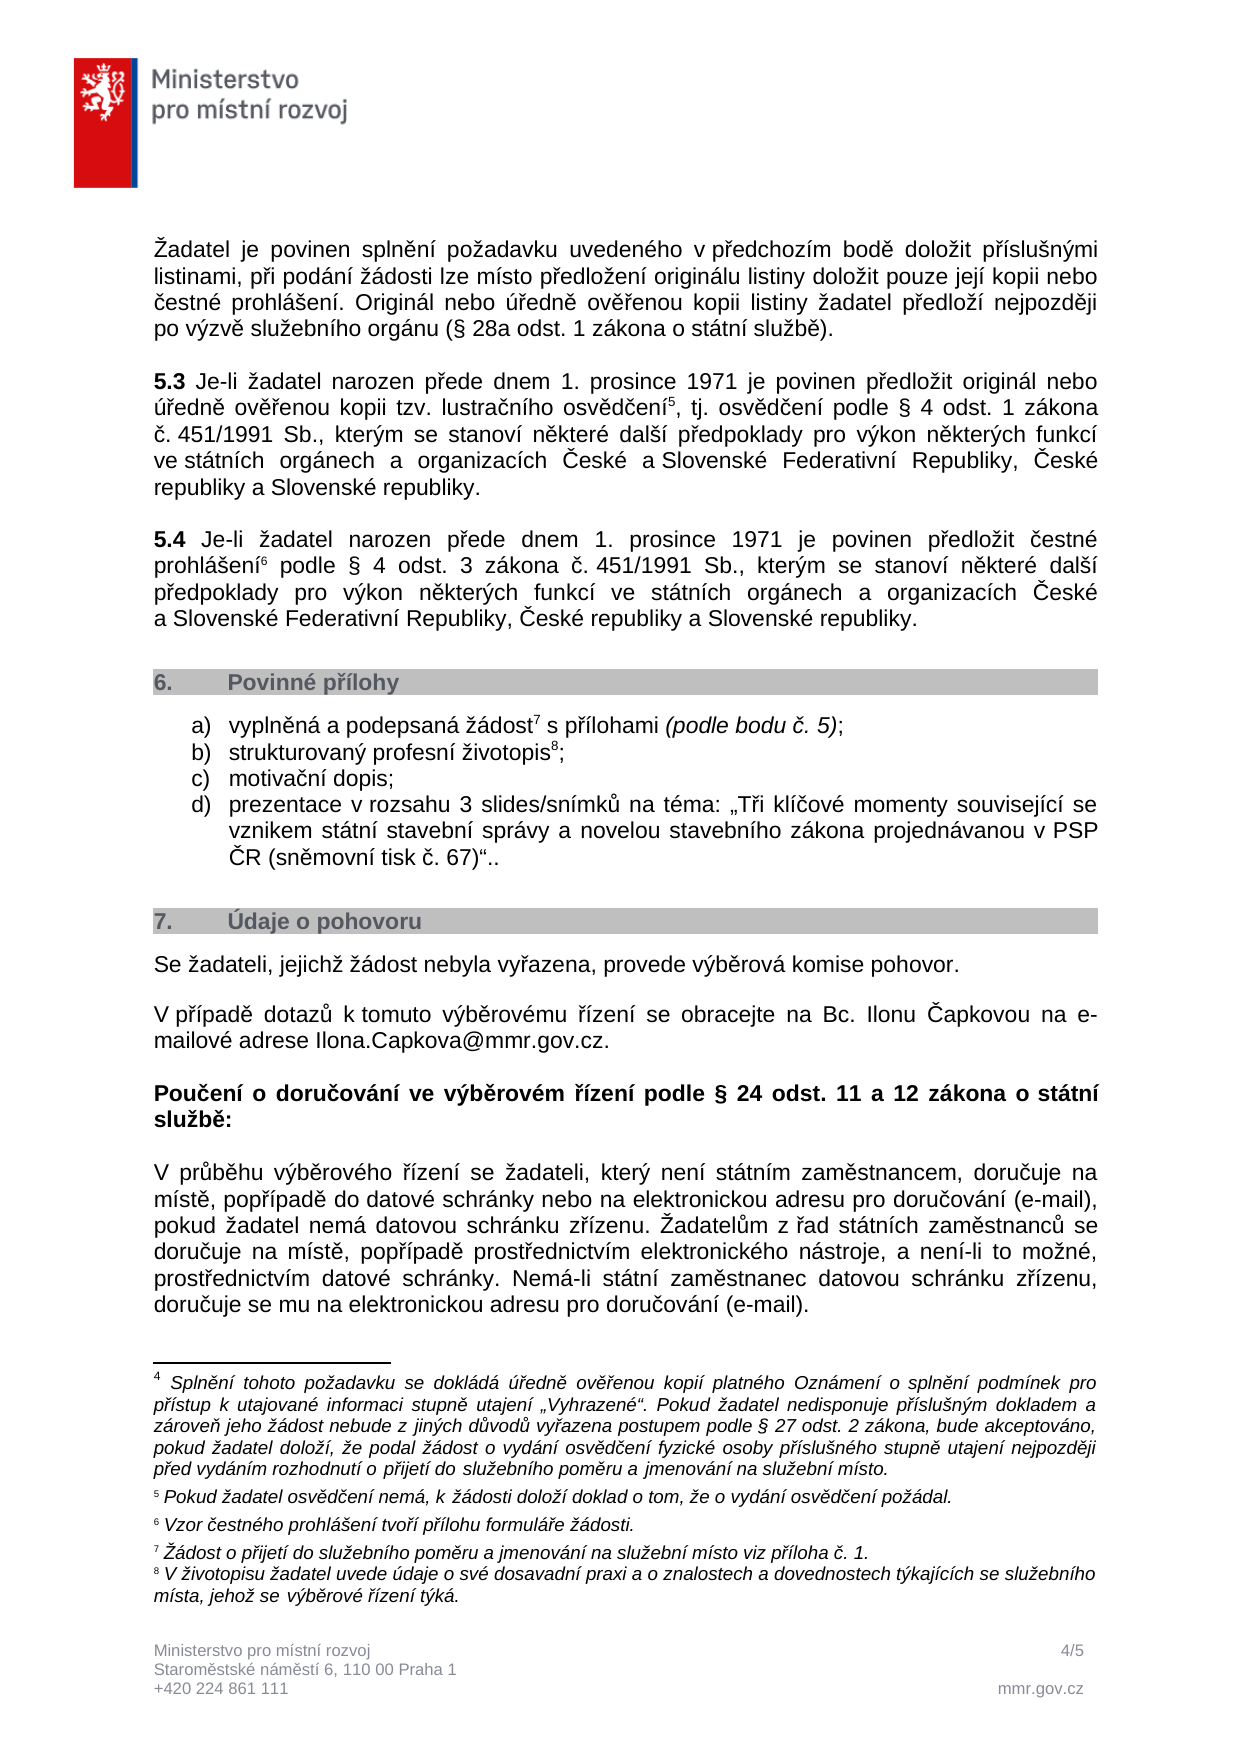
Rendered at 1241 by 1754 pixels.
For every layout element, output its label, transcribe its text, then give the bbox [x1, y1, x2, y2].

text Žadatel je povinen splnění požadavku uvedeného v předchozím bodě doložit příslušnými listinami, při podání žádosti lze místo předložení originálu listiny doložit pouze její kopii nebo čestné prohlášení. Originál nebo úředně ověřenou kopii listiny žadatel předloží nejpozději po výzvě služebního orgánu (§ 28a odst. 1 zákona o státní službě). [153, 236, 1098, 342]
text V případě dotazů k tomuto výběrovému řízení se obracejte na Bc. Ilonu Čapkovou na e-mailové adrese Ilona.Capkova@mmr.gov.cz. [153, 1001, 1098, 1054]
subtitle 7. Údaje o pohovoru [153, 908, 1098, 934]
text 5.4 Je-li žadatel narozen přede dnem 1. prosince 1971 je povinen předložit čestné prohlášení podle § 4 odst. 3 zákona č. 451/1991 Sb., kterým se stanoví některé další předpoklady pro výkon některých funkcí ve státních orgánech a organizacích České a Slovenské Federativní Republiky, České republiky a Slovenské republiky. [153, 526, 1098, 632]
list prezentace v rozsahu 3 slides/snímků na téma: „Tři klíčové momenty související se vznikem státní stavební správy a novelou stavebního zákona projednávanou v PSP ČR (sněmovní tisk č. 67)“.. [191, 791, 1098, 870]
text 5.3 Je-li žadatel narozen přede dnem 1. prosince 1971 je povinen předložit originál nebo úředně ověřenou kopii tzv. lustračního osvědčení, tj. osvědčení podle § 4 odst. 1 zákona č. 451/1991 Sb., kterým se stanoví některé další předpoklady pro výkon některých funkcí ve státních orgánech a organizacích České a Slovenské Federativní Republiky, České republiky a Slovenské republiky. [153, 368, 1098, 500]
list vyplněná a podepsaná žádost s přílohami (podle bodu č. 5); [191, 712, 1098, 738]
list strukturovaný profesní životopis; [191, 738, 1098, 765]
list motivační dopis; [191, 765, 1098, 791]
list V průběhu výběrového řízení se žadateli, který není státním zaměstnancem, doručuje na místě, popřípadě do datové schránky nebo na elektronickou adresu pro doručování (e-mail), pokud žadatel nemá datovou schránku zřízenu. Žadatelům z řad státních zaměstnanců se doručuje na místě, popřípadě prostřednictvím elektronického nástroje, a není-li to možné, prostřednictvím datové schránky. Nemá-li státní zaměstnanec datovou schránku zřízenu, doručuje se mu na elektronickou adresu pro doručování (e-mail). [153, 1159, 1098, 1317]
picture [73, 58, 348, 189]
subtitle 6. Povinné přílohy [153, 669, 1098, 695]
text Se žadateli, jejichž žádost nebyla vyřazena, provede výběrová komise pohovor. [153, 951, 1098, 977]
text Poučení o doručování ve výběrovém řízení podle § 24 odst. 11 a 12 zákona o státní službě: [153, 1080, 1098, 1133]
